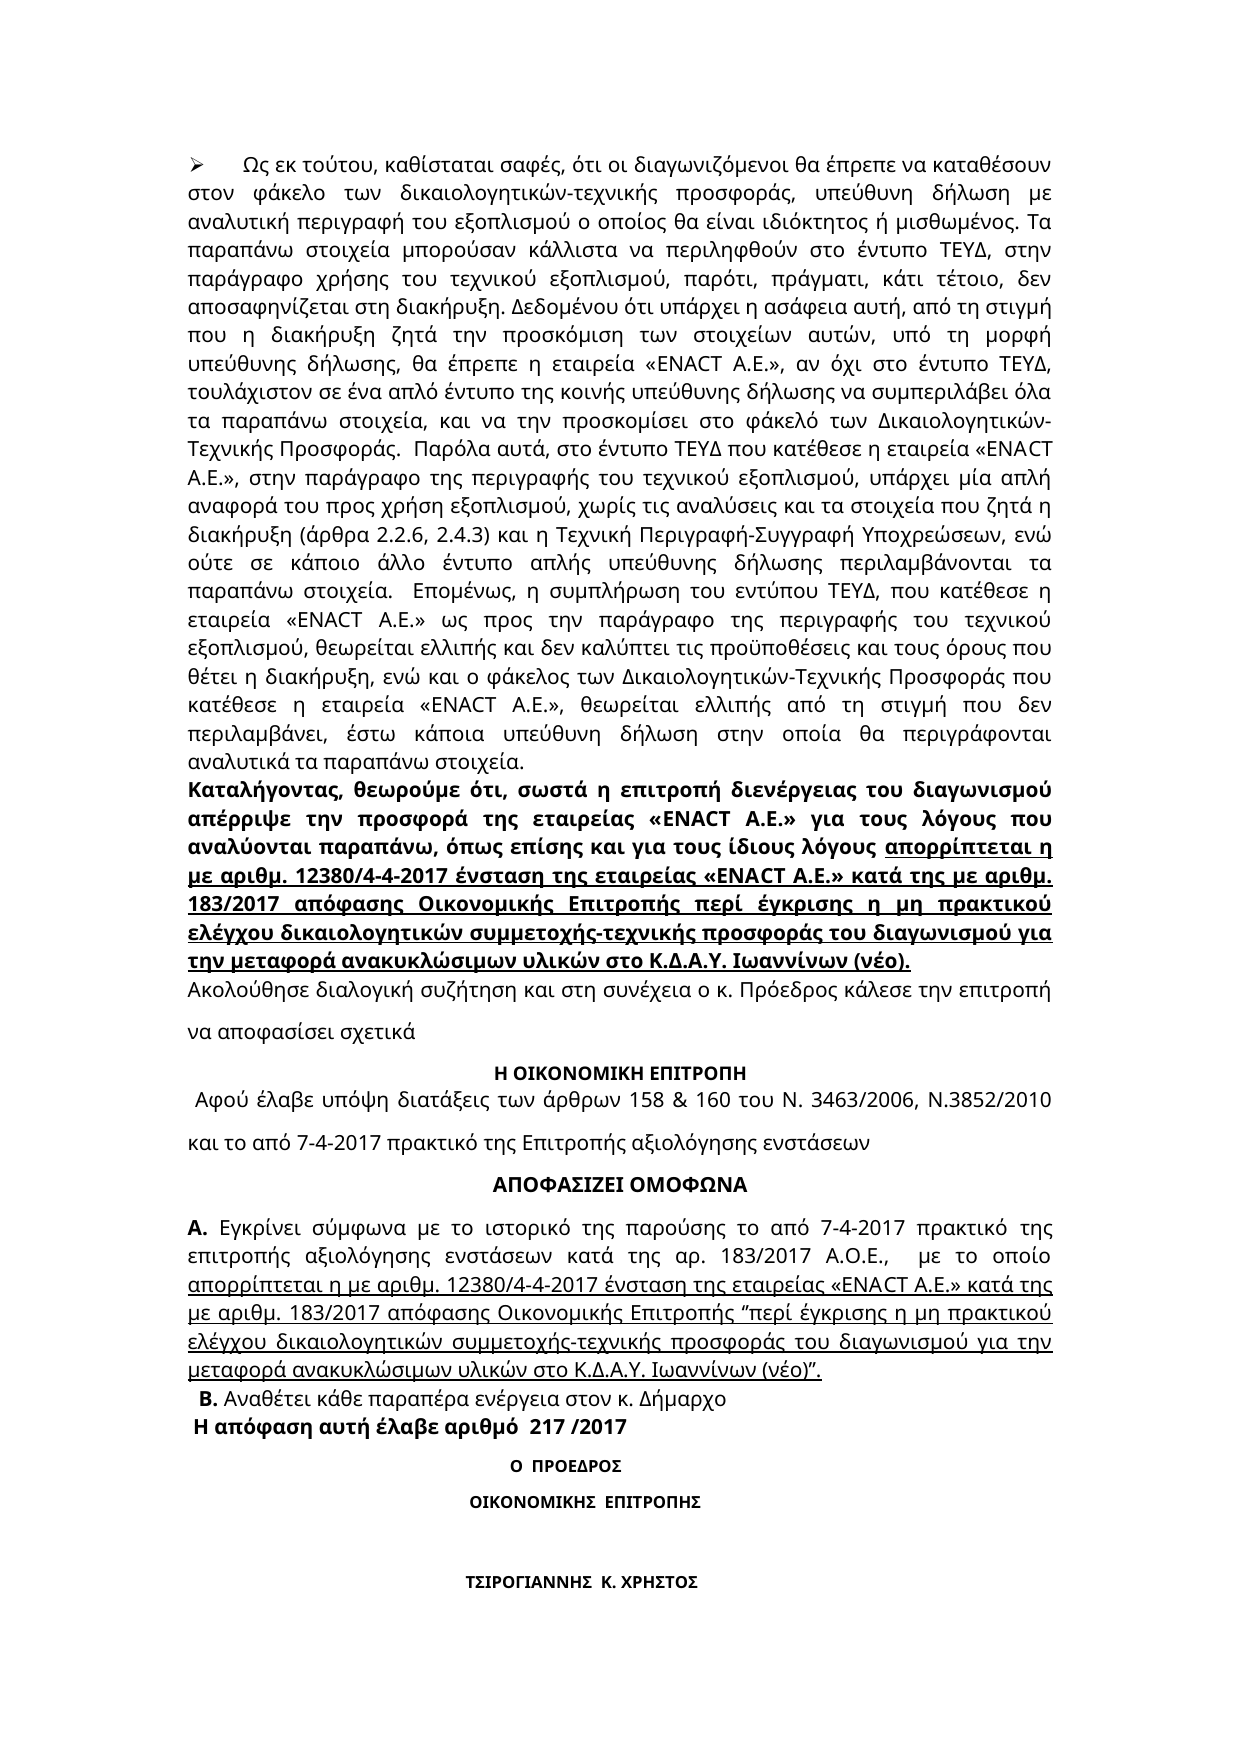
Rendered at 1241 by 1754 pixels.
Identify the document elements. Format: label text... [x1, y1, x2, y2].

text Ακολούθησε διαλογική συζήτηση και στη συνέχεια ο κ. Πρόεδρος κάλεσε την επιτροπή να αποφασίσει σχετικά [187, 975, 1053, 1046]
text Καταλήγοντας, θεωρούμε ότι, σωστά η επιτροπή διενέργειας του διαγωνισμού απέρριψε την προσφορά της εταιρείας «ENACT A.E.» για τους λόγους που αναλύονται παραπάνω, όπως επίσης και για τους ίδιους λόγους απορρίπτεται η με αριθμ. 12380/4-4-2017 ένσταση της εταιρείας «ΕΝΑCT A.E.» κατά της με αριθμ. 183/2017 απόφασης Οικονομικής Επιτροπής περί έγκρισης η μη πρακτικού ελέγχου δικαιολογητικών συμμετοχής-τεχνικής προσφοράς του διαγωνισμού για την μεταφορά ανακυκλώσιμων υλικών στο Κ.Δ.Α.Υ. Ιωαννίνων (νέο). [187, 886, 1053, 942]
text Καταλήγοντας, θεωρούμε ότι, σωστά η επιτροπή διενέργειας του διαγωνισμού απέρριψε την προσφορά της εταιρείας «ENACT A.E.» για τους λόγους που αναλύονται παραπάνω, όπως επίσης και για τους ίδιους λόγους απορρίπτεται η με αριθμ. 12380/4-4-2017 ένσταση της εταιρείας «ΕΝΑCT A.E.» κατά της με αριθμ. 183/2017 απόφασης Οικονομικής Επιτροπής περί έγκρισης η μη πρακτικού ελέγχου δικαιολογητικών συμμετοχής-τεχνικής προσφοράς του διαγωνισμού για την μεταφορά ανακυκλώσιμων υλικών στο Κ.Δ.Α.Υ. Ιωαννίνων (νέο). [187, 776, 1053, 885]
text Α. Εγκρίνει σύμφωνα με το ιστορικό της παρούσης το από 7-4-2017 πρακτικό της επιτροπής αξιολόγησης ενστάσεων κατά της αρ. 183/2017 Α.Ο.Ε., με το οποίο απορρίπτεται η με αριθμ. 12380/4-4-2017 ένσταση της εταιρείας «ΕΝΑCT A.E.» κατά της με αριθμ. 183/2017 απόφασης Οικονομικής Επιτροπής ‘’περί έγκρισης η μη πρακτικού ελέγχου δικαιολογητικών συμμετοχής-τεχνικής προσφοράς του διαγωνισμού για την μεταφορά ανακυκλώσιμων υλικών στο Κ.Δ.Α.Υ. Ιωαννίνων (νέο)’’. [187, 1352, 1053, 1384]
text Η ΟΙΚΟΝΟΜΙΚΗ ΕΠΙΤΡΟΠΗ [187, 1060, 1053, 1085]
text ΟΙΚΟΝΟΜΙΚΗΣ ΕΠΙΤΡΟΠΗΣ [187, 1490, 1053, 1513]
text Η απόφαση αυτή έλαβε αριθμό 217 /2017 [187, 1412, 1053, 1441]
text ΑΠΟΦΑΣΙΖΕΙ ΟΜΟΦΩΝΑ [187, 1171, 1053, 1199]
text ΤΣΙΡΟΓΙΑΝΝΗΣ Κ. ΧΡΗΣΤΟΣ [187, 1571, 1053, 1593]
list Ως εκ τούτου, καθίσταται σαφές, ότι οι διαγωνιζόμενοι θα έπρεπε να καταθέσουν στον φάκελο των δικαιολογητικών-τεχνικής προσφοράς, υπεύθυνη δήλωση με αναλυτική περιγραφή του εξοπλισμού ο οποίος θα είναι ιδιόκτητος ή μισθωμένος. Τα παραπάνω στοιχεία μπορούσαν κάλλιστα να περιληφθούν στο έντυπο ΤΕΥΔ, στην παράγραφο χρήσης του τεχνικού εξοπλισμού, παρότι, πράγματι, κάτι τέτοιο, δεν αποσαφηνίζεται στη διακήρυξη. Δεδομένου ότι υπάρχει η ασάφεια αυτή, από τη στιγμή που η διακήρυξη ζητά την προσκόμιση των στοιχείων αυτών, υπό τη μορφή υπεύθυνης δήλωσης, θα έπρεπε η εταιρεία «ENACT A.E.», αν όχι στο έντυπο ΤΕΥΔ, τουλάχιστον σε ένα απλό έντυπο της κοινής υπεύθυνης δήλωσης να συμπεριλάβει όλα τα παραπάνω στοιχεία, και να την προσκομίσει στο φάκελό των Δικαιολογητικών-Τεχνικής Προσφοράς. Παρόλα αυτά, στο έντυπο ΤΕΥΔ που κατέθεσε η εταιρεία «ΕΝΑCT Α.Ε.», στην παράγραφο της περιγραφής του τεχνικού εξοπλισμού, υπάρχει μία απλή αναφορά του προς χρήση εξοπλισμού, χωρίς τις αναλύσεις και τα στοιχεία που ζητά η διακήρυξη (άρθρα 2.2.6, 2.4.3) και η Τεχνική Περιγραφή-Συγγραφή Υποχρεώσεων, ενώ ούτε σε κάποιο άλλο έντυπο απλής υπεύθυνης δήλωσης περιλαμβάνονται τα παραπάνω στοιχεία. Επομένως, η συμπλήρωση του εντύπου ΤΕΥΔ, που κατέθεσε η εταιρεία «ENACT A.E.» ως προς την παράγραφο της περιγραφής του τεχνικού εξοπλισμού, θεωρείται ελλιπής και δεν καλύπτει τις προϋποθέσεις και τους όρους που θέτει η διακήρυξη, ενώ και ο φάκελος των Δικαιολογητικών-Τεχνικής Προσφοράς που κατέθεσε η εταιρεία «ENACT A.E.», θεωρείται ελλιπής από τη στιγμή που δεν περιλαμβάνει, έστω κάποια υπεύθυνη δήλωση στην οποία θα περιγράφονται αναλυτικά τα παραπάνω στοιχεία. [187, 150, 1053, 776]
text Αφού έλαβε υπόψη διατάξεις των άρθρων 158 & 160 του Ν. 3463/2006, Ν.3852/2010 και το από 7-4-2017 πρακτικό της Επιτροπής αξιολόγησης ενστάσεων [187, 1085, 1053, 1156]
text Α. Εγκρίνει σύμφωνα με το ιστορικό της παρούσης το από 7-4-2017 πρακτικό της επιτροπής αξιολόγησης ενστάσεων κατά της αρ. 183/2017 Α.Ο.Ε., με το οποίο απορρίπτεται η με αριθμ. 12380/4-4-2017 ένσταση της εταιρείας «ΕΝΑCT A.E.» κατά της με αριθμ. 183/2017 απόφασης Οικονομικής Επιτροπής ‘’περί έγκρισης η μη πρακτικού ελέγχου δικαιολογητικών συμμετοχής-τεχνικής προσφοράς του διαγωνισμού για την μεταφορά ανακυκλώσιμων υλικών στο Κ.Δ.Α.Υ. Ιωαννίνων (νέο)’’. [187, 1213, 1053, 1294]
text Ο ΠΡΟΕΔΡΟΣ [187, 1455, 1053, 1478]
text Β. Αναθέτει κάθε παραπέρα ενέργεια στον κ. Δήμαρχο [187, 1384, 1053, 1412]
